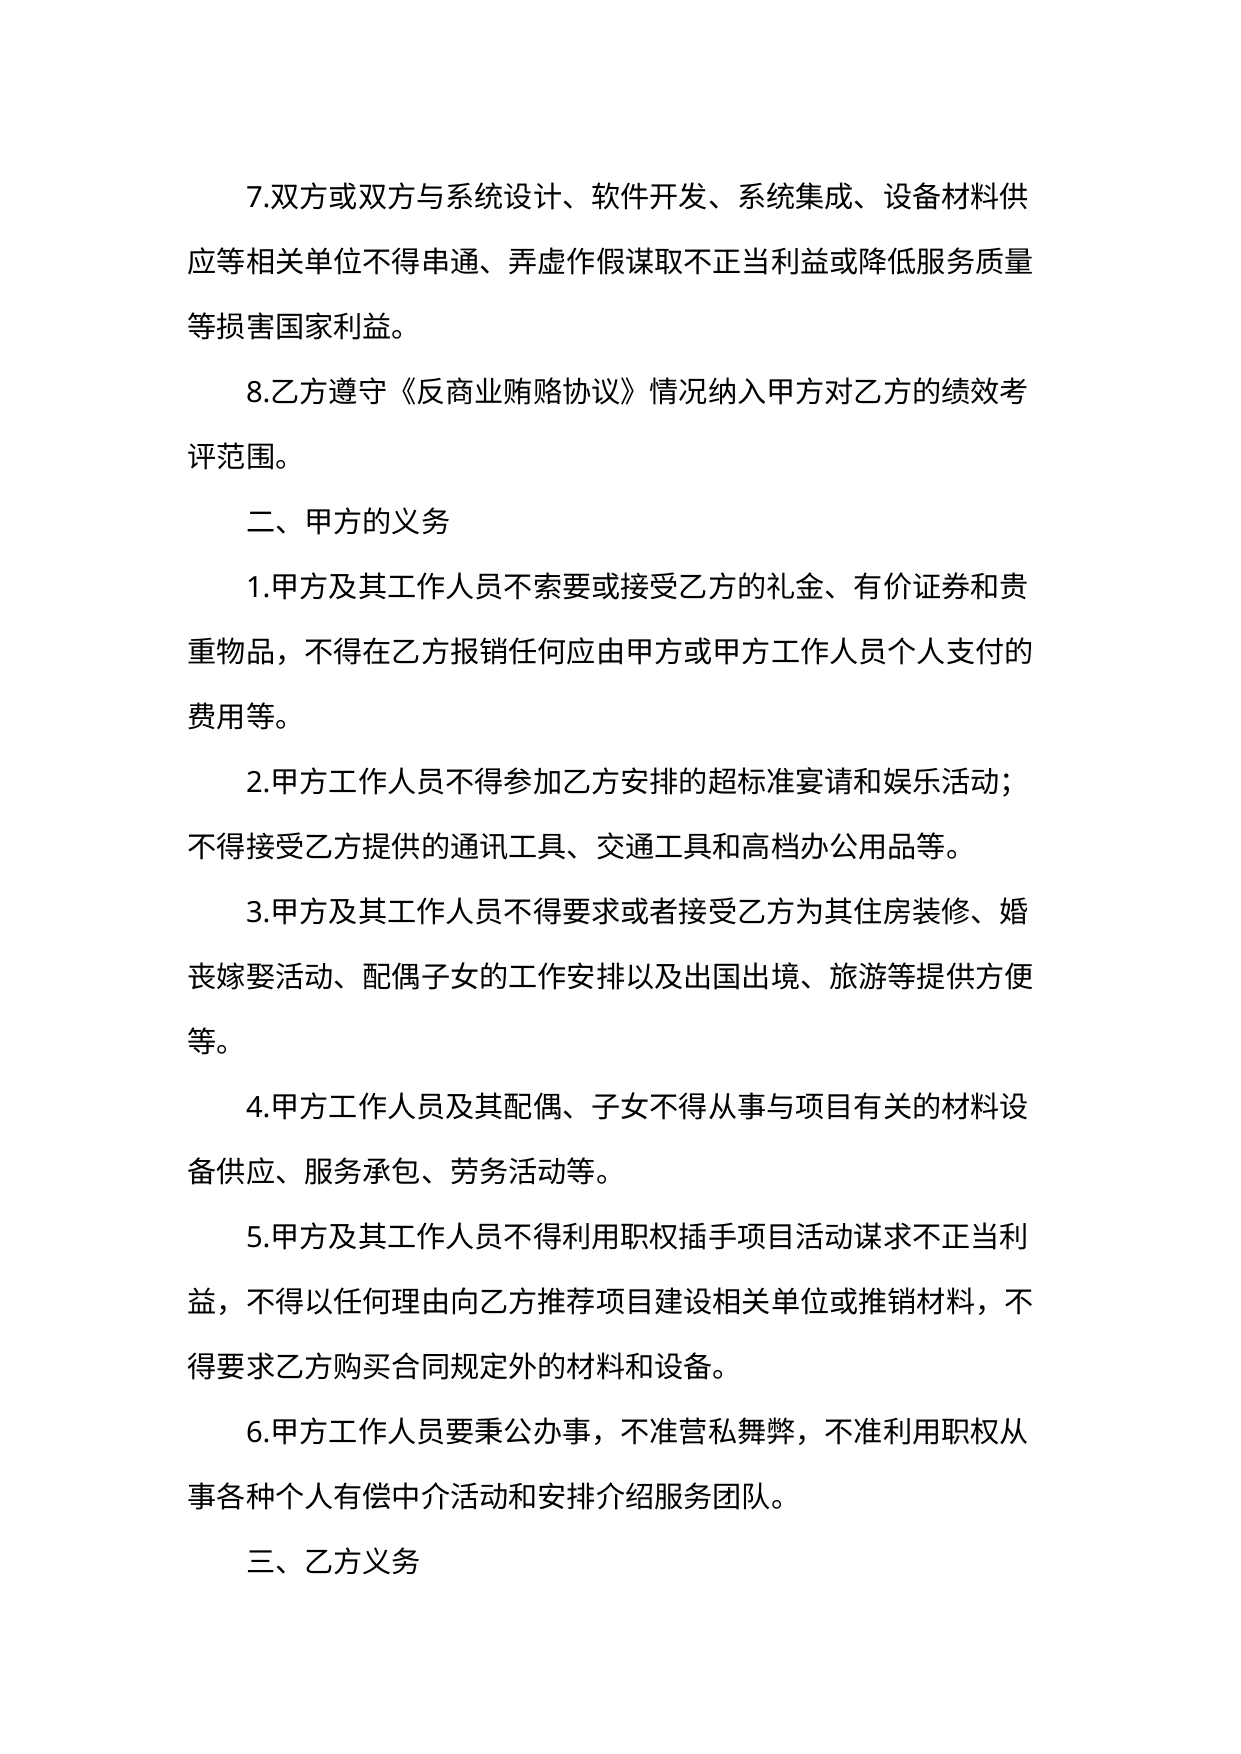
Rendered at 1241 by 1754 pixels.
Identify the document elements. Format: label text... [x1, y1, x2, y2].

text 2.甲方工作人员不得参加乙方安排的超标准宴请和娱乐活动；不得接受乙方提供的通讯工具、交通工具和高档办公用品等。 [187, 747, 1053, 877]
text 二、甲方的义务 [187, 487, 1053, 552]
text 8.乙方遵守《反商业贿赂协议》情况纳入甲方对乙方的绩效考评范围。 [187, 357, 1053, 487]
text 7.双方或双方与系统设计、软件开发、系统集成、设备材料供应等相关单位不得串通、弄虚作假谋取不正当利益或降低服务质量等损害国家利益。 [187, 162, 1053, 357]
text 1.甲方及其工作人员不索要或接受乙方的礼金、有价证券和贵重物品，不得在乙方报销任何应由甲方或甲方工作人员个人支付的费用等。 [187, 552, 1053, 747]
text 6.甲方工作人员要秉公办事，不准营私舞弊，不准利用职权从事各种个人有偿中介活动和安排介绍服务团队。 [187, 1397, 1053, 1527]
text 4.甲方工作人员及其配偶、子女不得从事与项目有关的材料设备供应、服务承包、劳务活动等。 [187, 1072, 1053, 1202]
text 三、乙方义务 [187, 1527, 1053, 1592]
text 3.甲方及其工作人员不得要求或者接受乙方为其住房装修、婚丧嫁娶活动、配偶子女的工作安排以及出国出境、旅游等提供方便等。 [187, 877, 1053, 1072]
text 5.甲方及其工作人员不得利用职权插手项目活动谋求不正当利益，不得以任何理由向乙方推荐项目建设相关单位或推销材料，不得要求乙方购买合同规定外的材料和设备。 [187, 1202, 1053, 1397]
